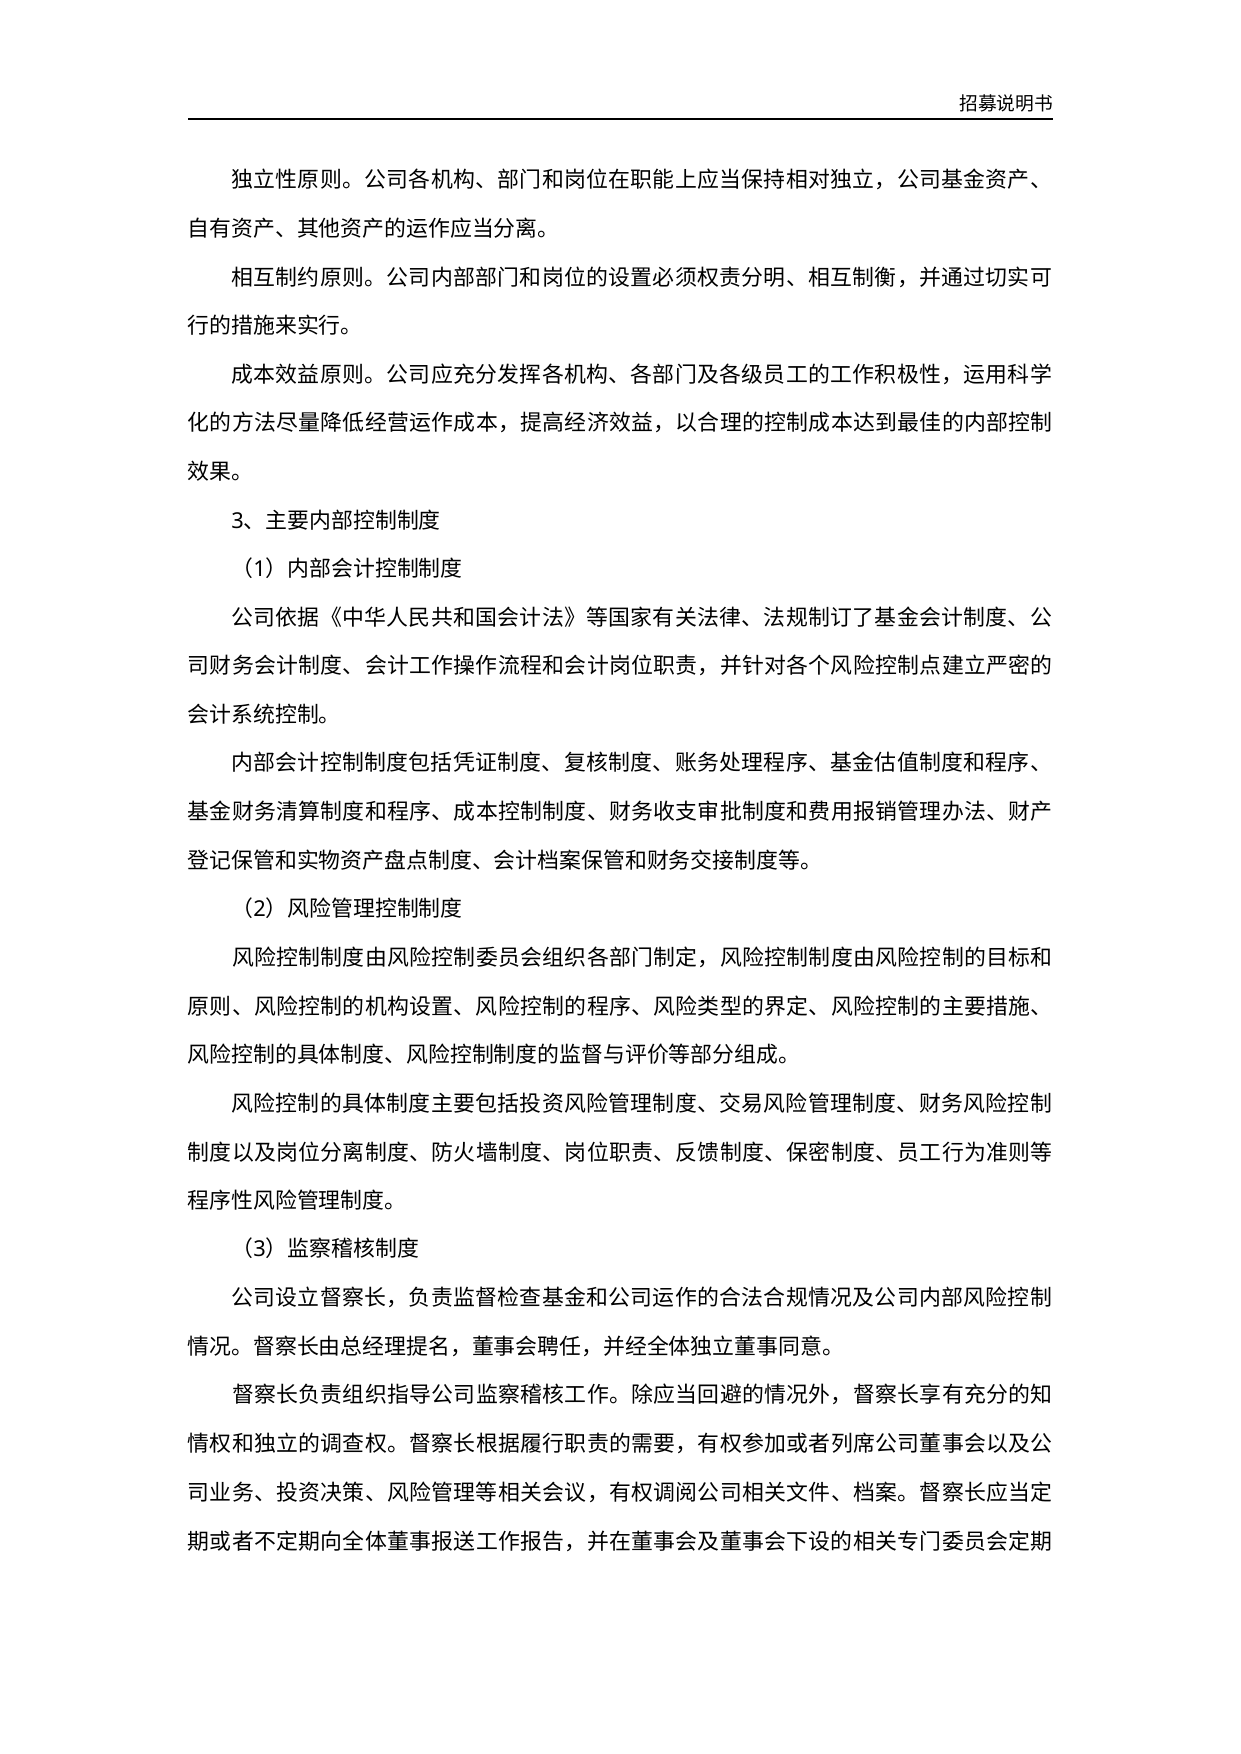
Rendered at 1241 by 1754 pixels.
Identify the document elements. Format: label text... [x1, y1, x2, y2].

list 相互制约原则。公司内部部门和岗位的设置必须权责分明、相互制衡，并通过切实可行的措施来实行。 [187, 259, 1053, 340]
list 内部会计控制制度包括凭证制度、复核制度、账务处理程序、基金估值制度和程序、基金财务清算制度和程序、成本控制制度、财务收支审批制度和费用报销管理办法、财产登记保管和实物资产盘点制度、会计档案保管和财务交接制度等。 [187, 745, 1053, 875]
list （3）监察稽核制度 [187, 1231, 1053, 1264]
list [187, 1279, 1053, 1556]
list 成本效益原则。公司应充分发挥各机构、各部门及各级员工的工作积极性，运用科学化的方法尽量降低经营运作成本，提高经济效益，以合理的控制成本达到最佳的内部控制效果。 3、主要内部控制制度 [187, 356, 1053, 535]
list （1）内部会计控制制度 [187, 551, 1053, 583]
list 公司依据《中华人民共和国会计法》等国家有关法律、法规制订了基金会计制度、公司财务会计制度、会计工作操作流程和会计岗位职责，并针对各个风险控制点建立严密的会计系统控制。 [187, 599, 1053, 729]
list 风险控制的具体制度主要包括投资风险管理制度、交易风险管理制度、财务风险控制制度以及岗位分离制度、防火墙制度、岗位职责、反馈制度、保密制度、员工行为准则等程序性风险管理制度。 [187, 1085, 1053, 1215]
list 独立性原则。公司各机构、部门和岗位在职能上应当保持相对独立，公司基金资产、自有资产、其他资产的运作应当分离。 [187, 162, 1053, 243]
list （2）风险管理控制制度 风险控制制度由风险控制委员会组织各部门制定，风险控制制度由风险控制的目标和原则、风险控制的机构设置、风险控制的程序、风险类型的界定、风险控制的主要措施、风险控制的具体制度、风险控制制度的监督与评价等部分组成。 [187, 891, 1053, 1069]
